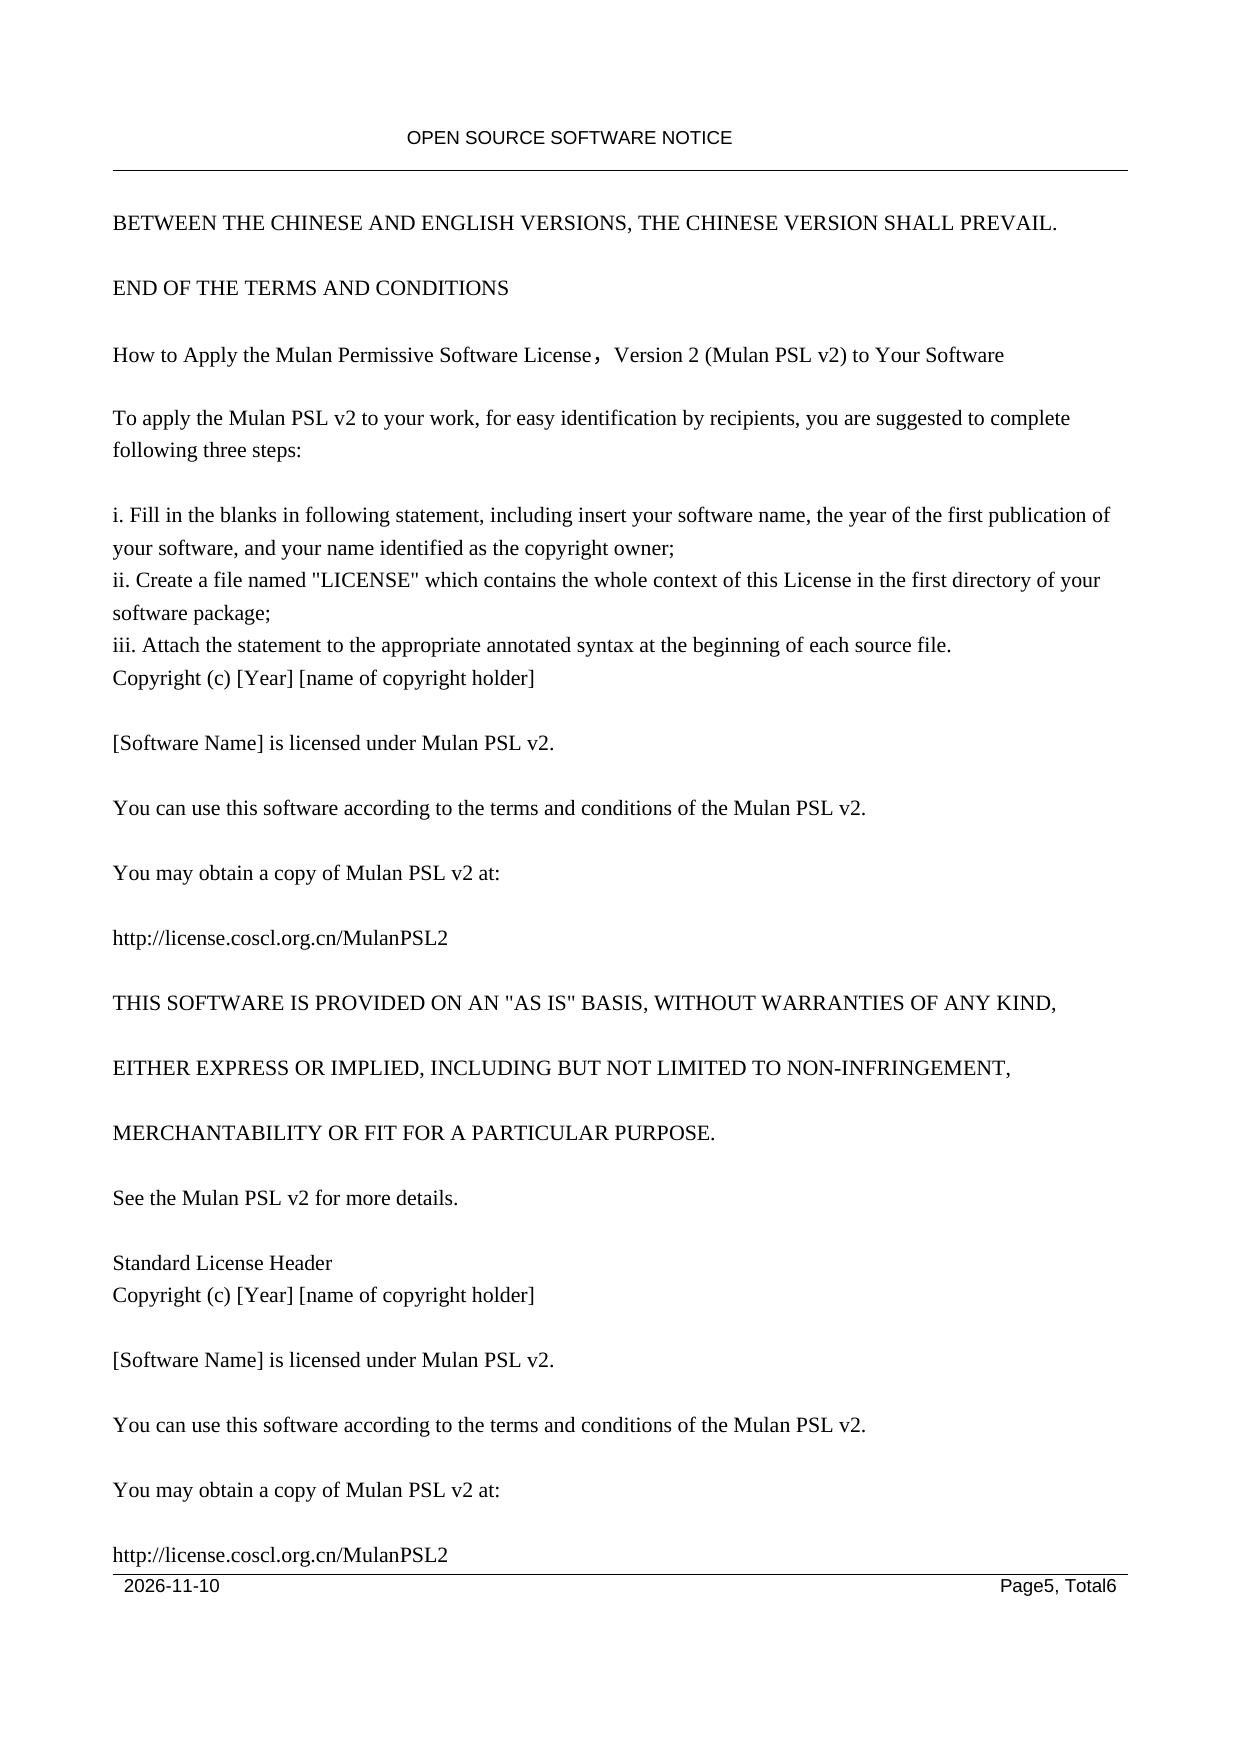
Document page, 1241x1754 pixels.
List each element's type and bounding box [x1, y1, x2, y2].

text [112, 206, 1128, 1571]
